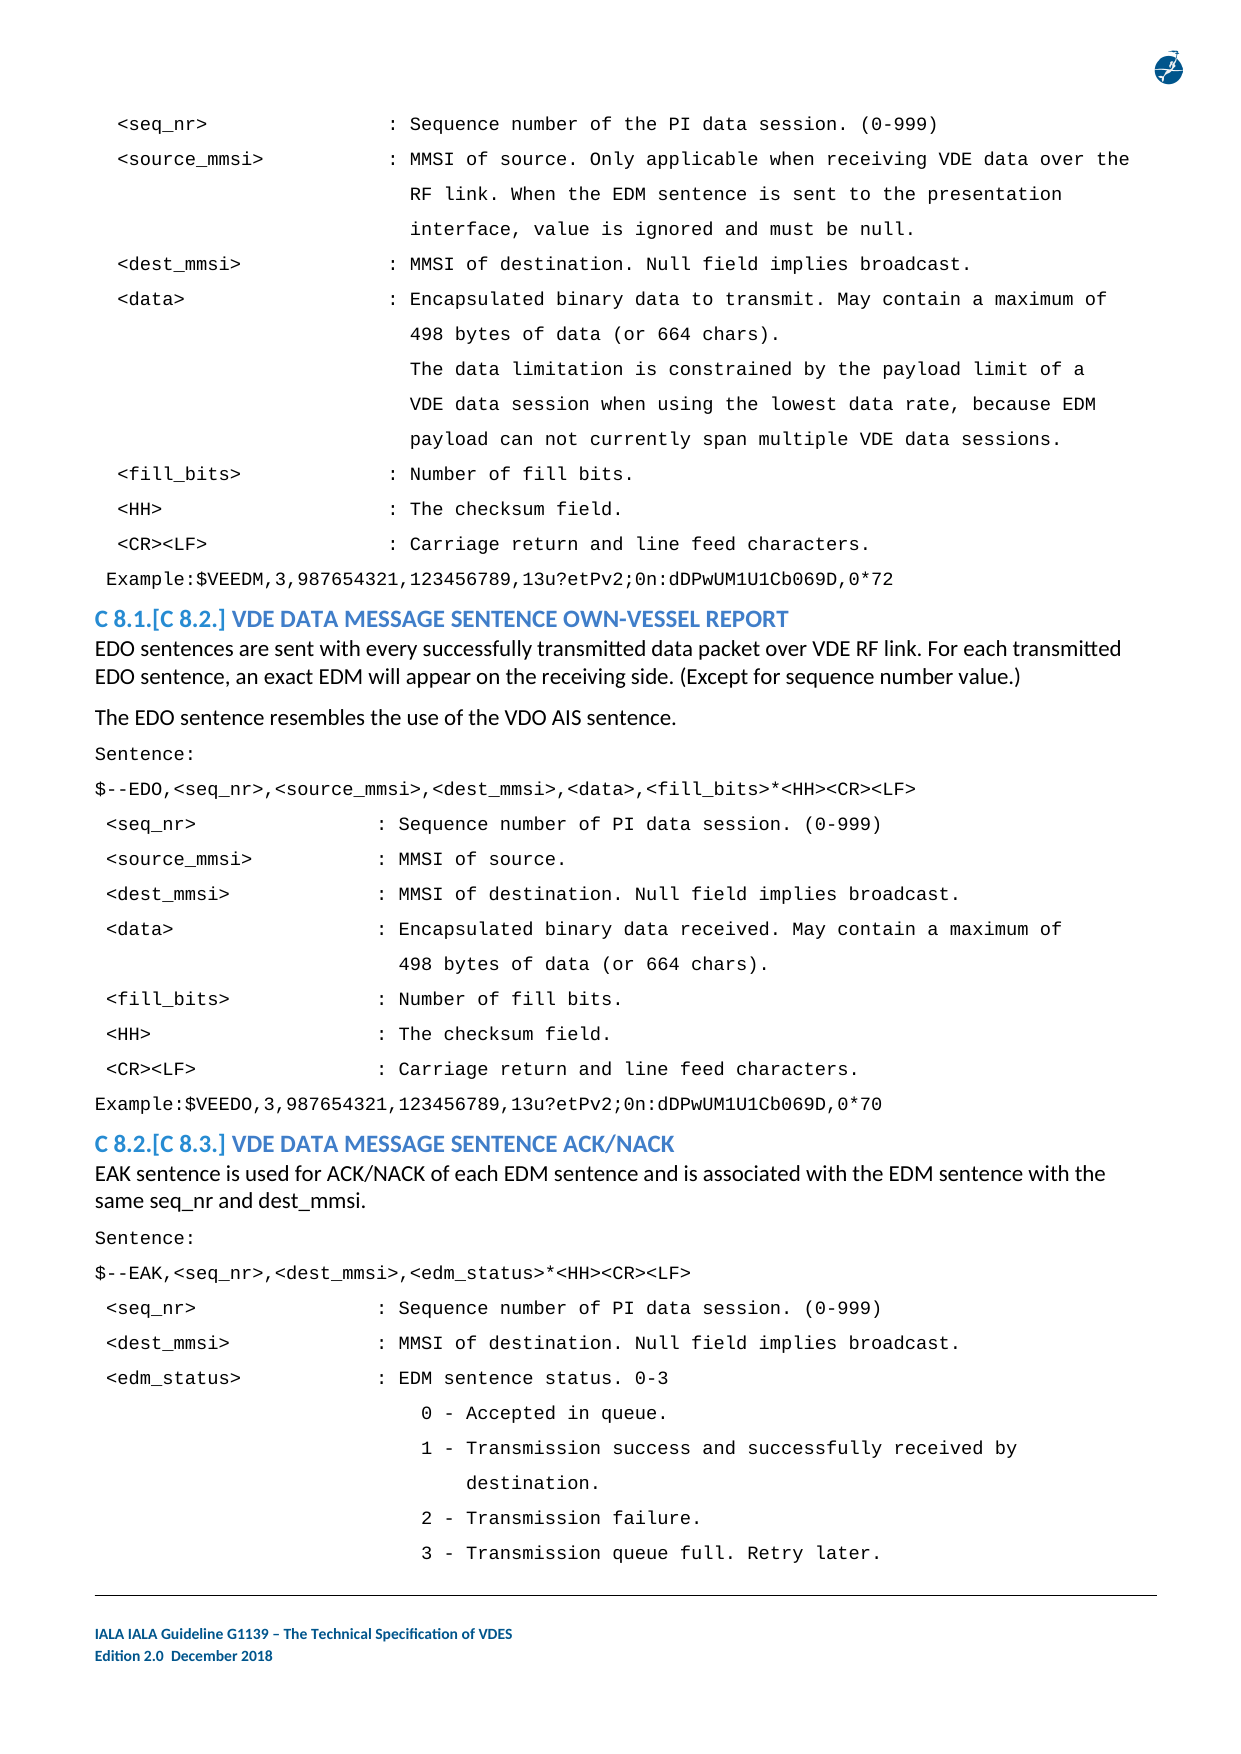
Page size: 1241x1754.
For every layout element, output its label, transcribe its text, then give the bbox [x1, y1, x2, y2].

text EAK sentence is used for ACK/NACK of each EDM sentence and is associated with the EDM sentence with the same seq_nr and dest_mmsi. [94, 1159, 1157, 1215]
text <fill_bits> : Number of fill bits. [94, 463, 1157, 486]
text The EDO sentence resembles the use of the VDO AIS sentence. [94, 703, 1157, 731]
text $--EAK,<seq_nr>,<dest_mmsi>,<edm_status>*<HH><CR><LF> [94, 1262, 1157, 1285]
text <seq_nr> : Sequence number of the PI data session. (0-999) [94, 113, 1157, 136]
picture [1123, 0, 1241, 119]
text <dest_mmsi> : MMSI of destination. Null field implies broadcast. [94, 1332, 1157, 1355]
text 0 - Accepted in queue. [94, 1402, 1157, 1425]
text 498 bytes of data (or 664 chars). [94, 953, 1157, 976]
text <seq_nr> : Sequence number of PI data session. (0-999) [94, 813, 1157, 836]
text Sentence: [94, 743, 1157, 766]
text <HH> : The checksum field. [94, 498, 1157, 521]
text Sentence: [94, 1227, 1157, 1250]
text $--EDO,<seq_nr>,<source_mmsi>,<dest_mmsi>,<data>,<fill_bits>*<HH><CR><LF> [94, 778, 1157, 801]
text <edm_status> : EDM sentence status. 0-3 [94, 1367, 1157, 1390]
text VDE data session when using the lowest data rate, because EDM [94, 393, 1157, 416]
text EDO sentences are sent with every successfully transmitted data packet over VDE RF link. For each transmitted EDO sentence, an exact EDM will appear on the receiving side. (Except for sequence number value.) [94, 634, 1157, 690]
text destination. [94, 1472, 1157, 1495]
text 2 - Transmission failure. [94, 1507, 1157, 1530]
text RF link. When the EDM sentence is sent to the presentation [94, 183, 1157, 206]
text VDE data message sentence own-vessel report [94, 603, 1157, 634]
text <CR><LF> : Carriage return and line feed characters. [94, 533, 1157, 556]
text 498 bytes of data (or 664 chars). [94, 323, 1157, 346]
text <dest_mmsi> : MMSI of destination. Null field implies broadcast. [94, 253, 1157, 276]
text <seq_nr> : Sequence number of PI data session. (0-999) [94, 1297, 1157, 1320]
text Example:$VEEDO,3,987654321,123456789,13u?etPv2;0n:dDPwUM1U1Cb069D,0*70 [94, 1093, 1157, 1116]
text VDE data message sentence ACK/NACK [94, 1128, 1157, 1159]
text <data> : Encapsulated binary data to transmit. May contain a maximum of [94, 288, 1157, 311]
text Example:$VEEDM,3,987654321,123456789,13u?etPv2;0n:dDPwUM1U1Cb069D,0*72 [94, 568, 1157, 591]
text The data limitation is constrained by the payload limit of a [94, 358, 1157, 381]
text <source_mmsi> : MMSI of source. [94, 848, 1157, 871]
text interface, value is ignored and must be null. [94, 218, 1157, 241]
text <CR><LF> : Carriage return and line feed characters. [94, 1058, 1157, 1081]
text <fill_bits> : Number of fill bits. [94, 988, 1157, 1011]
text <data> : Encapsulated binary data received. May contain a maximum of [94, 918, 1157, 941]
text <source_mmsi> : MMSI of source. Only applicable when receiving VDE data over the [94, 148, 1157, 171]
text 1 - Transmission success and successfully received by [94, 1437, 1157, 1460]
text payload can not currently span multiple VDE data sessions. [94, 428, 1157, 451]
text 3 - Transmission queue full. Retry later. [94, 1542, 1157, 1565]
text <dest_mmsi> : MMSI of destination. Null field implies broadcast. [94, 883, 1157, 906]
text <HH> : The checksum field. [94, 1023, 1157, 1046]
